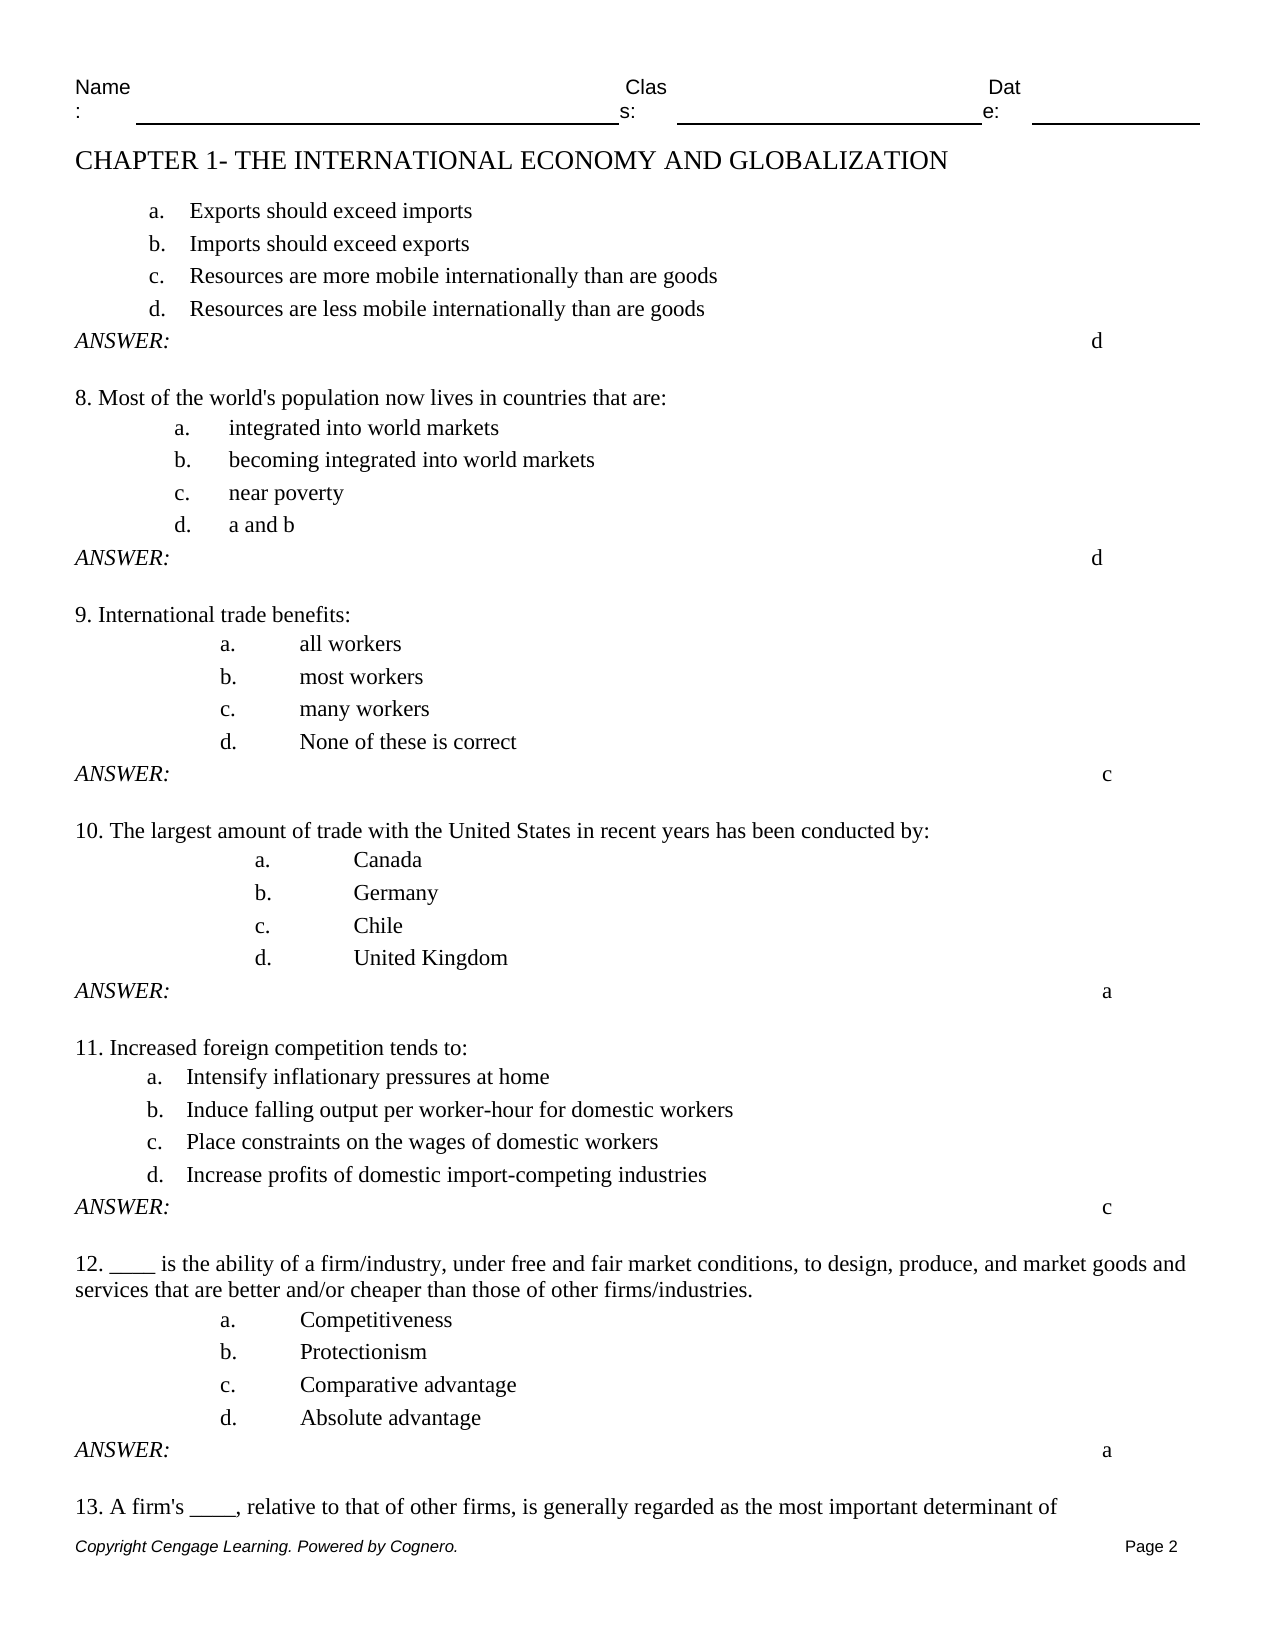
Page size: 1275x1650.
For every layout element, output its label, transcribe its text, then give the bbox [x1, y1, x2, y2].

table_header 12. ____ is the ability of a firm/industry, under free and fair market conditions, to design, produce, and market goods and services that are better and/or cheaper than those of other firms/industries. [75, 1250, 1200, 1466]
table_header 8. Most of the world's population now lives in countries that are: [75, 384, 1200, 574]
table_header 11. Increased foreign competition tends to: [75, 1034, 1200, 1223]
table_header 10. The largest amount of trade with the United States in recent years has been conducted by: [75, 817, 1200, 1007]
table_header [75, 1493, 1200, 1519]
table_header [75, 194, 1200, 357]
table_header 9. International trade benefits: [75, 601, 1200, 790]
